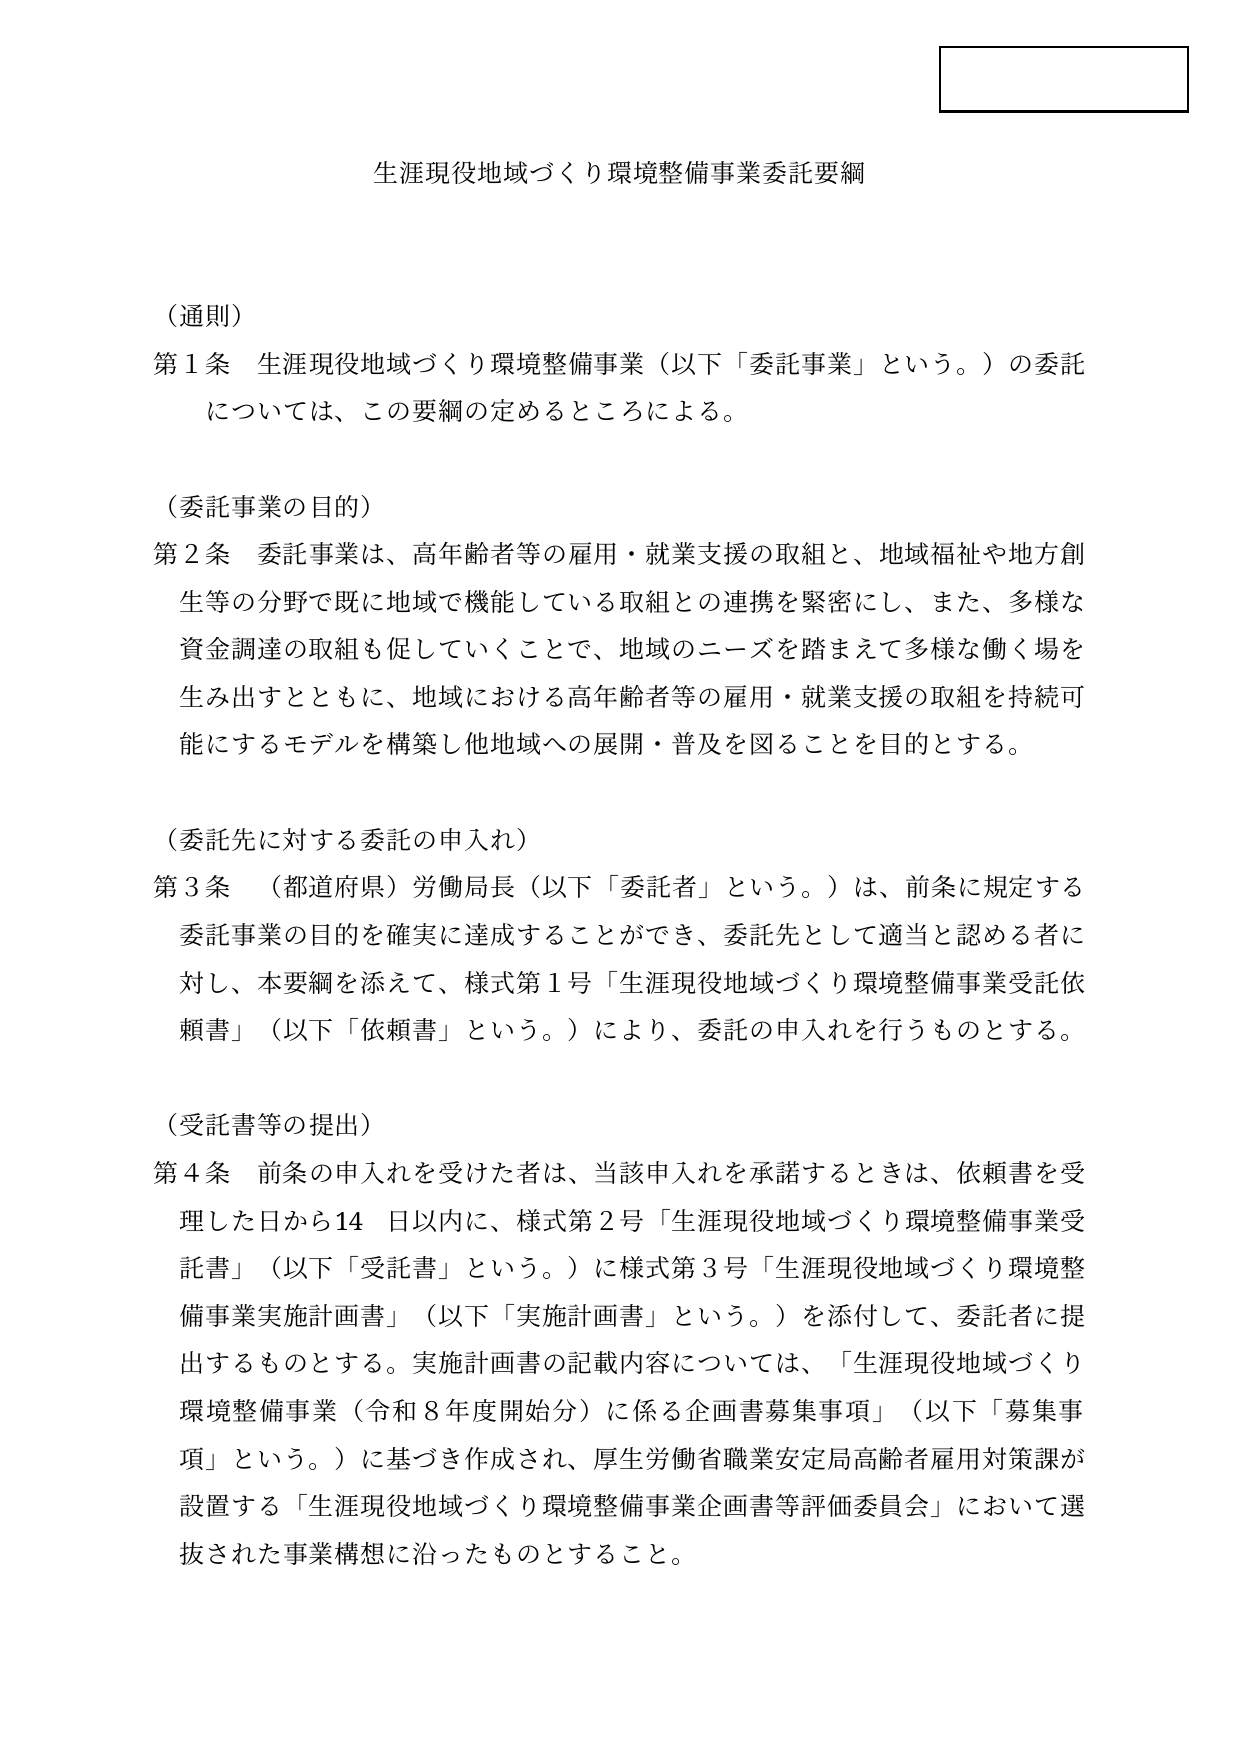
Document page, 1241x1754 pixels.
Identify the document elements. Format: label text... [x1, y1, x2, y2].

text （通則） [153, 291, 1087, 338]
text 第１条 生涯現役地域づくり環境整備事業（以下「委託事業」という。）の委託については、この要綱の定めるところによる。 [153, 338, 1087, 434]
text （委託先に対する委託の申入れ） [153, 814, 1087, 862]
text （委託事業の目的） [153, 481, 1087, 529]
text （受託書等の提出） [153, 1100, 1087, 1148]
text 生涯現役地域づくり環境整備事業委託要綱 [153, 148, 1087, 196]
text 第４条 前条の申入れを受けた者は、当該申入れを承諾するときは、依頼書を受理した日から14日以内に、様式第２号「生涯現役地域づくり環境整備事業受託書」（以下「受託書」という。）に様式第３号「生涯現役地域づくり環境整備事業実施計画書」（以下「実施計画書」という。）を添付して、委託者に提出するものとする。実施計画書の記載内容については、「生涯現役地域づくり環境整備事業（令和８年度開始分）に係る企画書募集事項」（以下「募集事項」という。）に基づき作成され、厚生労働省職業安定局高齢者雇用対策課が設置する「生涯現役地域づくり環境整備事業企画書等評価委員会」において選抜された事業構想に沿ったものとすること。 [153, 1148, 1087, 1576]
text 第３条 （都道府県）労働局長（以下「委託者」という。）は、前条に規定する委託事業の目的を確実に達成することができ、委託先として適当と認める者に対し、本要綱を添えて、様式第１号「生涯現役地域づくり環境整備事業受託依頼書」（以下「依頼書」という。）により、委託の申入れを行うものとする。 [153, 862, 1087, 1053]
text 第２条 委託事業は、高年齢者等の雇用・就業支援の取組と、地域福祉や地方創生等の分野で既に地域で機能している取組との連携を緊密にし、また、多様な資金調達の取組も促していくことで、地域のニーズを踏まえて多様な働く場を生み出すとともに、地域における高年齢者等の雇用・就業支援の取組を持続可能にするモデルを構築し他地域への展開・普及を図ることを目的とする。 [153, 529, 1087, 767]
